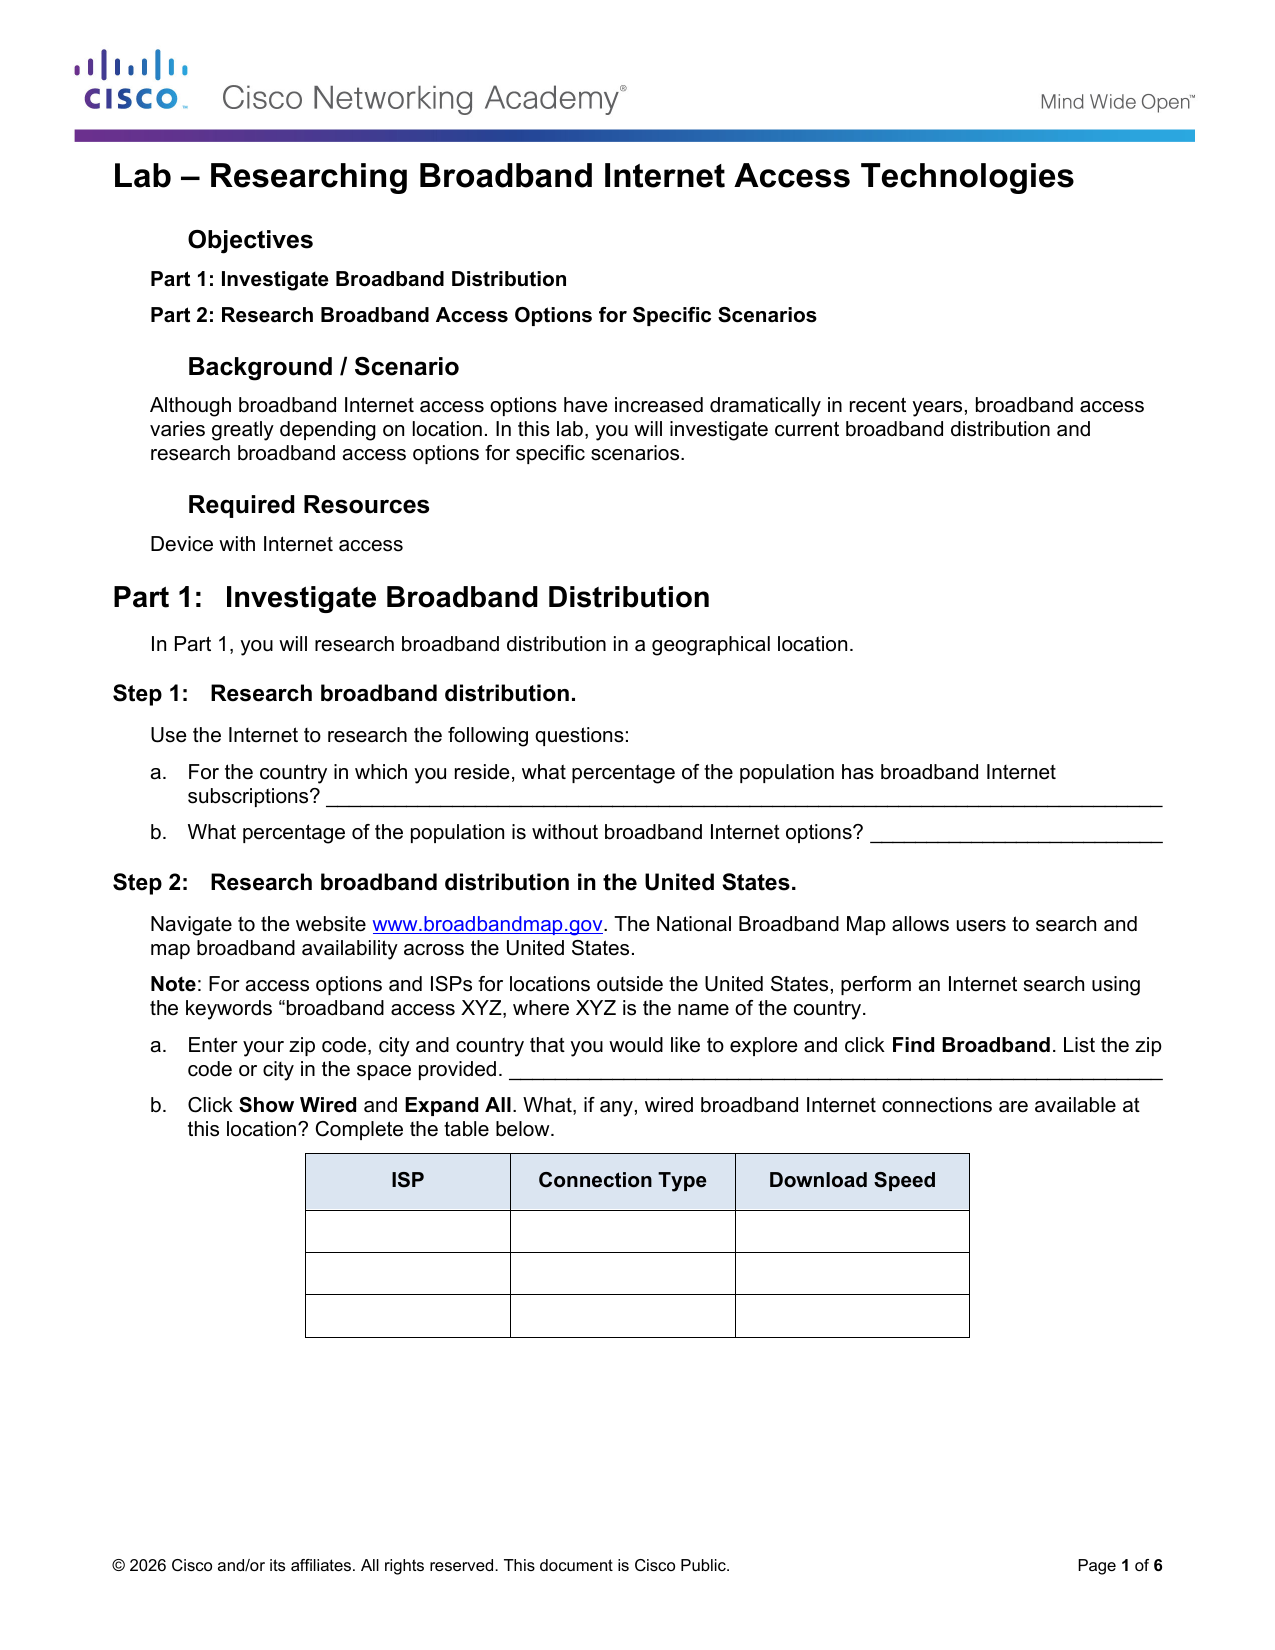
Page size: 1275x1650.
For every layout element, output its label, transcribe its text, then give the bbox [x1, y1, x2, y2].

table_cell [306, 1253, 510, 1294]
table_cell [306, 1295, 510, 1336]
table_cell [736, 1295, 969, 1336]
text Although broadband Internet access options have increased dramatically in recent years, broadband access varies greatly depending on location. In this lab, you will investigate current broadband distribution and research broadband access options for specific scenarios. [150, 393, 1162, 465]
text Enter your zip code, city and country that you would like to explore and click Find Broadband. List the zip code or city in the space provided. [150, 1032, 1162, 1080]
text Research broadband distribution. [112, 680, 1162, 707]
text In Part 1, you will research broadband distribution in a geographical location. [150, 631, 1162, 655]
table_header ISP [306, 1154, 510, 1209]
text Use the Internet to research the following questions: [150, 723, 1162, 747]
text Objectives [112, 225, 1162, 254]
text Part 2: Research Broadband Access Options for Specific Scenarios [150, 303, 1162, 327]
table_cell [511, 1211, 735, 1252]
picture [0, 30, 1273, 142]
text Investigate Broadband Distribution [112, 580, 1162, 614]
table_cell [736, 1211, 969, 1252]
table_cell [511, 1295, 735, 1336]
text Note: For access options and ISPs for locations outside the United States, perform an Internet search using the keywords “broadband access XYZ, where XYZ is the name of the country. [150, 972, 1162, 1020]
table_header Download Speed [736, 1154, 969, 1209]
text Part 1: Investigate Broadband Distribution [150, 267, 1162, 291]
text Click Show Wired and Expand All. What, if any, wired broadband Internet connections are available at this location? Complete the table below. [150, 1093, 1162, 1141]
table_cell [306, 1211, 510, 1252]
text For the country in which you reside, what percentage of the population has broadband Internet subscriptions? [150, 759, 1162, 807]
table_cell [511, 1253, 735, 1294]
text What percentage of the population is without broadband Internet options? [150, 820, 1162, 844]
text Device with Internet access [150, 531, 1162, 555]
text Required Resources [112, 490, 1162, 519]
title Lab – Researching Broadband Internet Access Technologies [112, 156, 1162, 195]
text Navigate to the website www.broadbandmap.gov. The National Broadband Map allows users to search and map broadband availability across the United States. [150, 912, 1162, 959]
text Research broadband distribution in the United States. [112, 869, 1162, 895]
text Background / Scenario [112, 352, 1162, 381]
table_header Connection Type [511, 1154, 735, 1209]
table_cell [736, 1253, 969, 1294]
